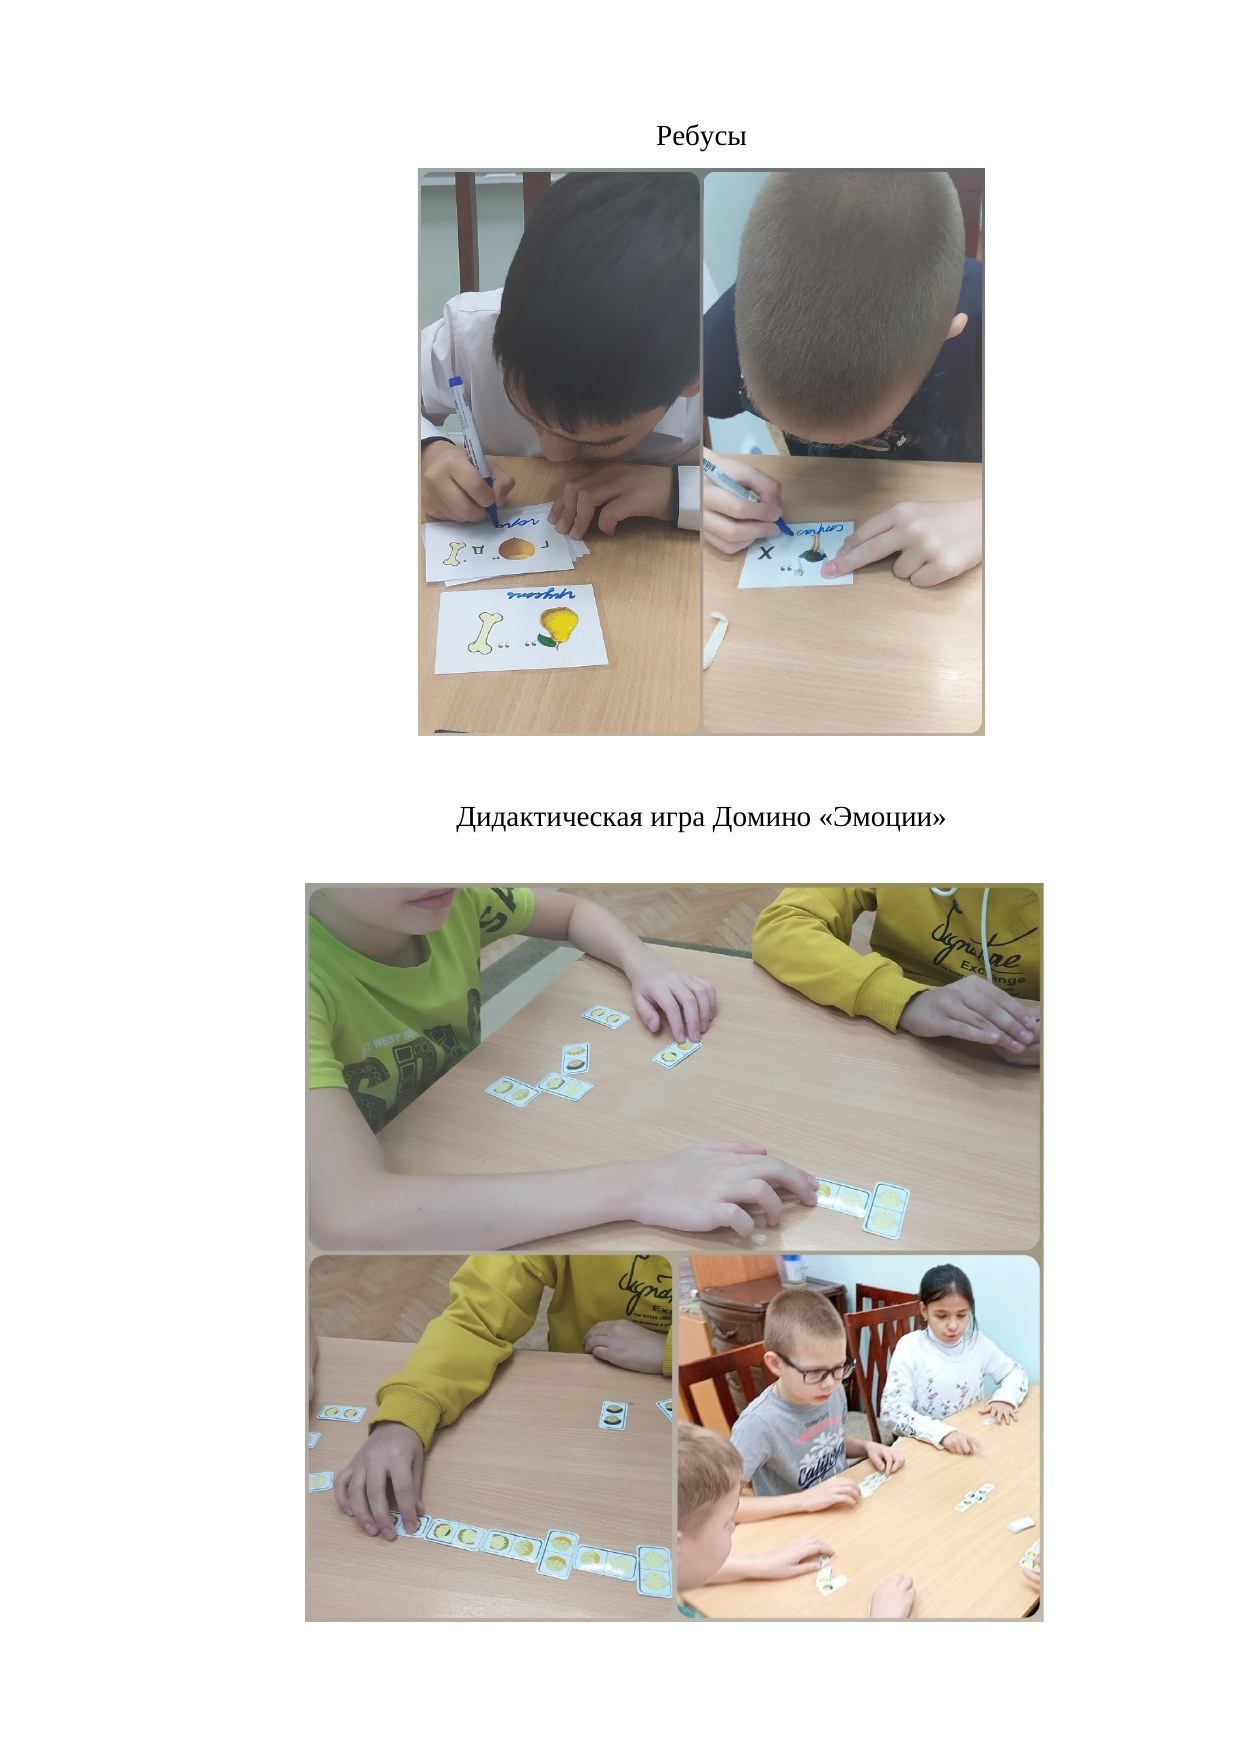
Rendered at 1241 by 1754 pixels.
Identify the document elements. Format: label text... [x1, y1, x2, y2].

picture [305, 883, 1044, 1622]
picture [417, 168, 985, 736]
text Ребусы [177, 118, 1152, 152]
text Дидактическая игра Домино «Эмоции» [177, 799, 1152, 833]
